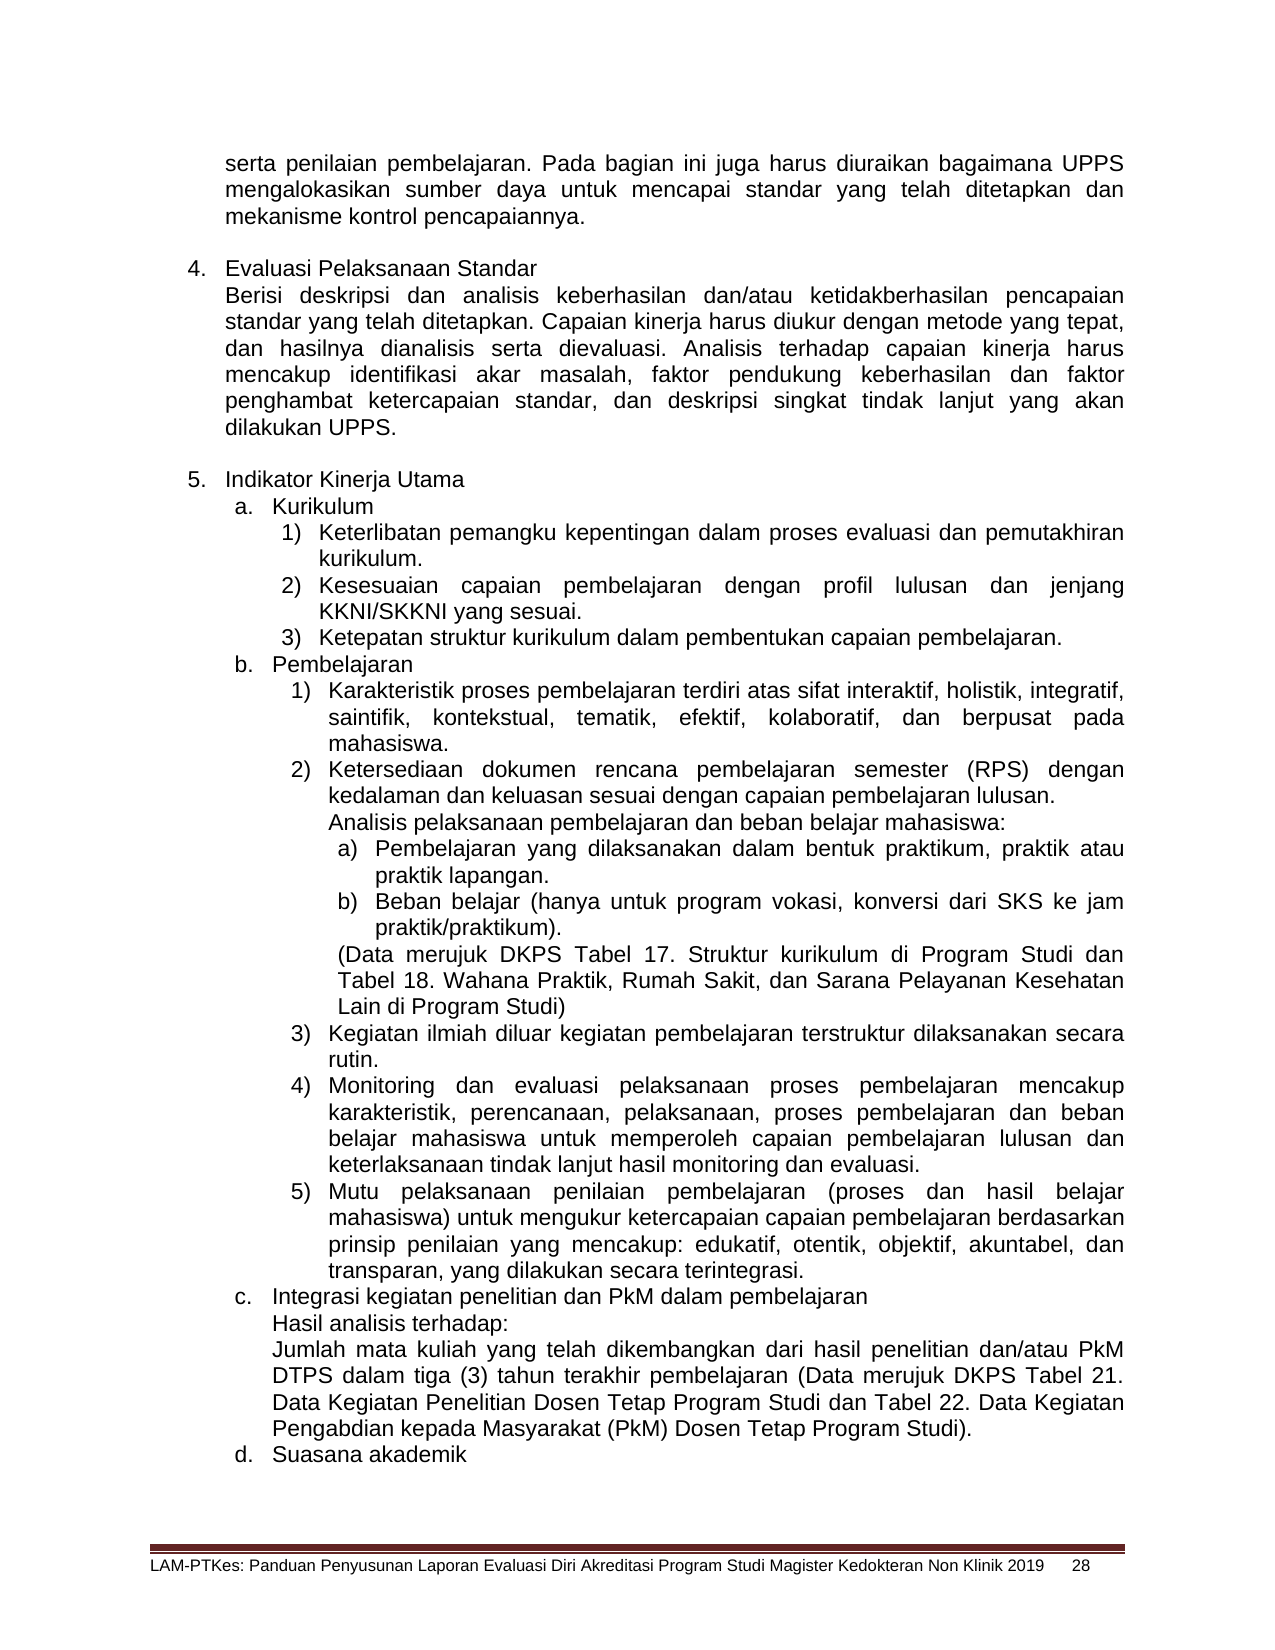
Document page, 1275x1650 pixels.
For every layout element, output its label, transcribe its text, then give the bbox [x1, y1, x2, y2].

list Pembelajaran yang dilaksanakan dalam bentuk praktikum, praktik atau praktik lapangan. [337, 835, 1125, 888]
list Beban belajar (hanya untuk program vokasi, konversi dari SKS ke jam praktik/praktikum). [337, 888, 1125, 941]
list Kurikulum [234, 493, 1125, 519]
list Kesesuaian capaian pembelajaran dengan profil lulusan dan jenjang KKNI/SKKNI yang sesuai. [281, 572, 1125, 624]
list Keterlibatan pemangku kepentingan dalam proses evaluasi dan pemutakhiran kurikulum. [281, 519, 1125, 572]
list Ketersediaan dokumen rencana pembelajaran semester (RPS) dengan kedalaman dan keluasan sesuai dengan capaian pembelajaran lulusan. [291, 756, 1125, 809]
list Mutu pelaksanaan penilaian pembelajaran (proses dan hasil belajar mahasiswa) untuk mengukur ketercapaian capaian pembelajaran berdasarkan prinsip penilaian yang mencakup: edukatif, otentik, objektif, akuntabel, dan transparan, yang dilakukan secara terintegrasi. [291, 1178, 1125, 1283]
list Suasana akademik [234, 1441, 1125, 1468]
text Hasil analisis terhadap: [272, 1309, 1125, 1336]
list Indikator Kinerja Utama [187, 466, 1125, 493]
list Monitoring dan evaluasi pelaksanaan proses pembelajaran mencakup karakteristik, perencanaan, pelaksanaan, proses pembelajaran dan beban belajar mahasiswa untuk memperoleh capaian pembelajaran lulusan dan keterlaksanaan tindak lanjut hasil monitoring dan evaluasi. [291, 1072, 1125, 1178]
list Integrasi kegiatan penelitian dan PkM dalam pembelajaran [234, 1283, 1125, 1309]
list Pembelajaran [234, 651, 1125, 677]
list Ketepatan struktur kurikulum dalam pembentukan capaian pembelajaran. [281, 624, 1125, 651]
text Jumlah mata kuliah yang telah dikembangkan dari hasil penelitian dan/atau PkM DTPS dalam tiga (3) tahun terakhir pembelajaran (Data merujuk DKPS Tabel 21. Data Kegiatan Penelitian Dosen Tetap Program Studi dan Tabel 22. Data Kegiatan Pengabdian kepada Masyarakat (PkM) Dosen Tetap Program Studi). [272, 1336, 1125, 1441]
text Berisi deskripsi dan analisis keberhasilan dan/atau ketidakberhasilan pencapaian standar yang telah ditetapkan. Capaian kinerja harus diukur dengan metode yang tepat, dan hasilnya dianalisis serta dievaluasi. Analisis terhadap capaian kinerja harus mencakup identifikasi akar masalah, faktor pendukung keberhasilan dan faktor penghambat ketercapaian standar, dan deskripsi singkat tindak lanjut yang akan dilakukan UPPS. [225, 282, 1125, 440]
list Analisis pelaksanaan pembelajaran dan beban belajar mahasiswa: [328, 809, 1125, 835]
list Evaluasi Pelaksanaan Standar [187, 255, 1125, 282]
list Kegiatan ilmiah diluar kegiatan pembelajaran terstruktur dilaksanakan secara rutin. [291, 1020, 1125, 1072]
text (Data merujuk DKPS Tabel 17. Struktur kurikulum di Program Studi dan Tabel 18. Wahana Praktik, Rumah Sakit, dan Sarana Pelayanan Kesehatan Lain di Program Studi) [337, 941, 1125, 1020]
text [225, 150, 1125, 229]
list Karakteristik proses pembelajaran terdiri atas sifat interaktif, holistik, integratif, saintifik, kontekstual, tematik, efektif, kolaboratif, dan berpusat pada mahasiswa. [291, 677, 1125, 756]
